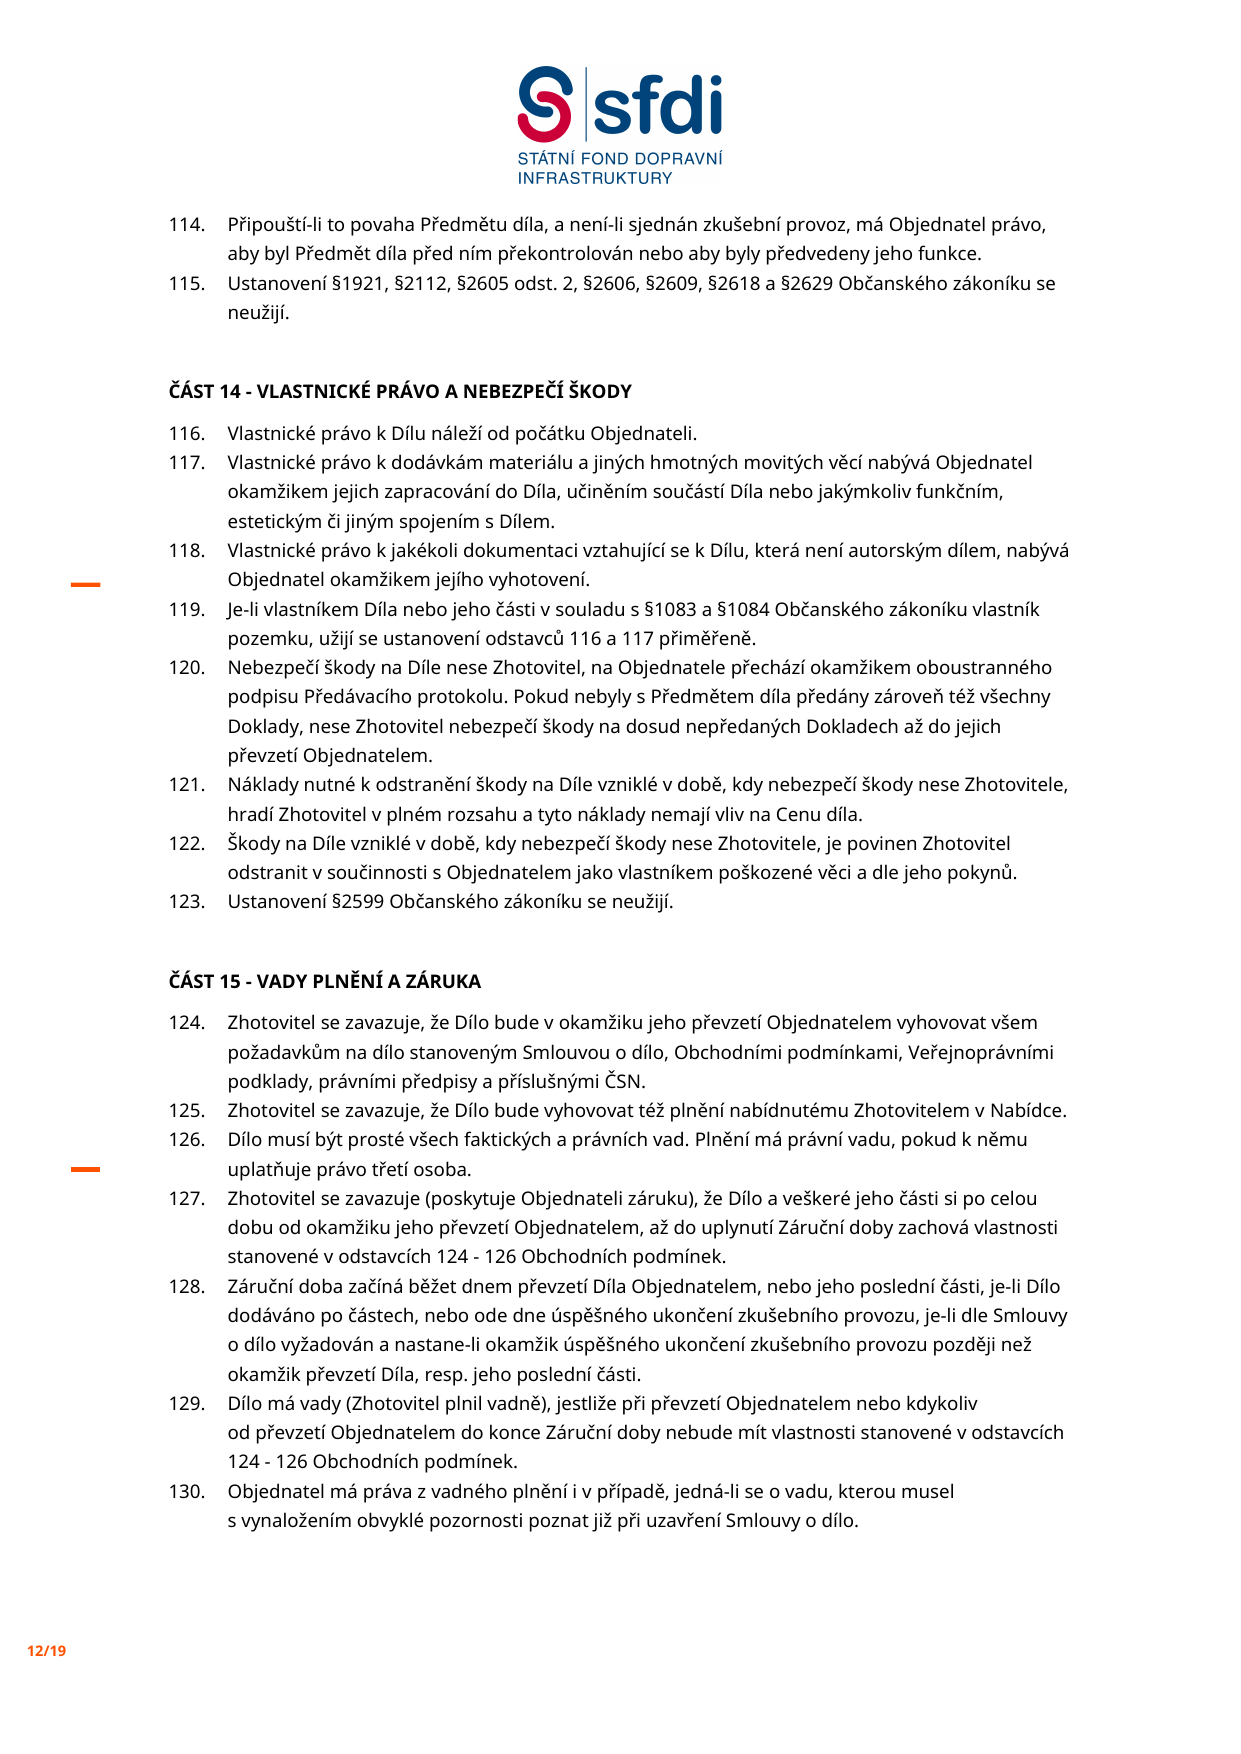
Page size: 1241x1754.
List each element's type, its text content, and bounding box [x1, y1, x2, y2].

list Zhotovitel se zavazuje (poskytuje Objednateli záruku), že Dílo a veškeré jeho části si po celou dobu od okamžiku jeho převzetí Objednatelem, až do uplynutí Záruční doby zachová vlastnosti stanovené v odstavcích 158 - 160 Obchodních podmínek. [168, 1185, 1072, 1269]
list Záruční doba začíná běžet dnem převzetí Díla Objednatelem, nebo jeho poslední části, je-li Dílo dodáváno po částech, nebo ode dne úspěšného ukončení zkušebního provozu, je-li dle Smlouvy o dílo vyžadován a nastane-li okamžik úspěšného ukončení zkušebního provozu později než okamžik převzetí Díla, resp. jeho poslední části. [168, 1273, 1072, 1386]
picture [517, 65, 723, 184]
list Je-li vlastníkem Díla nebo jeho části v souladu s §1083 a §1084 Občanského zákoníku vlastník pozemku, užijí se ustanovení odstavců 150 a 151 přiměřeně. [168, 596, 1072, 651]
list Náklady nutné k odstranění škody na Díle vzniklé v době, kdy nebezpečí škody nese Zhotovitele, hradí Zhotovitel v plném rozsahu a tyto náklady nemají vliv na Cenu díla. [168, 772, 1072, 826]
list Vlastnické právo k dodávkám materiálu a jiných hmotných movitých věcí nabývá Objednatel okamžikem jejich zapracování do Díla, učiněním součástí Díla nebo jakýmkoliv funkčním, estetickým či jiným spojením s Dílem. [168, 449, 1072, 534]
list Ustanovení §1921, §2112, §2605 odst. 2, §2606, §2609, §2618 a §2629 Občanského zákoníku se neužijí. [168, 270, 1072, 325]
list Připouští-li to povaha Předmětu díla, a není-li sjednán zkušební provoz, má Objednatel právo, aby byl Předmět díla před ním překontrolován nebo aby byly předvedeny jeho funkce. [168, 211, 1072, 266]
list Ustanovení §2599 Občanského zákoníku se neužijí. [168, 889, 1072, 914]
list Objednatel má práva z vadného plnění i v případě, jedná-li se o vadu, kterou musel s vynaložením obvyklé pozornosti poznat již při uzavření Smlouvy o dílo. [168, 1478, 1072, 1533]
list Dílo musí být prosté všech faktických a právních vad. Plnění má právní vadu, pokud k němu uplatňuje právo třetí osoba. [168, 1127, 1072, 1182]
list Zhotovitel se zavazuje, že Dílo bude vyhovovat též plnění nabídnutému Zhotovitelem v Nabídce. [168, 1097, 1072, 1123]
list VLASTNICKÉ PRÁVO A NEBEZPEČÍ ŠKODY [168, 378, 1072, 404]
list Nebezpečí škody na Díle nese Zhotovitel, na Objednatele přechází okamžikem oboustranného podpisu Předávacího protokolu. Pokud nebyly s Předmětem díla předány zároveň též všechny Doklady, nese Zhotovitel nebezpečí škody na dosud nepředaných Dokladech až do jejich převzetí Objednatelem. [168, 654, 1072, 768]
list VADY PLNĚNÍ A ZÁRUKA [168, 968, 1072, 993]
list Škody na Díle vzniklé v době, kdy nebezpečí škody nese Zhotovitele, je povinen Zhotovitel odstranit v součinnosti s Objednatelem jako vlastníkem poškozené věci a dle jeho pokynů. [168, 830, 1072, 885]
list Dílo má vady (Zhotovitel plnil vadně), jestliže při převzetí Objednatelem nebo kdykoliv od převzetí Objednatelem do konce Záruční doby nebude mít vlastnosti stanovené v odstavcích 158 - 160 Obchodních podmínek. [168, 1390, 1072, 1474]
list Zhotovitel se zavazuje, že Dílo bude v okamžiku jeho převzetí Objednatelem vyhovovat všem požadavkům na dílo stanoveným Smlouvou o dílo, Obchodními podmínkami, Veřejnoprávními podklady, právními předpisy a příslušnými ČSN. [168, 1010, 1072, 1094]
list Vlastnické právo k jakékoli dokumentaci vztahující se k Dílu, která není autorským dílem, nabývá Objednatel okamžikem jejího vyhotovení. [168, 537, 1072, 592]
list Vlastnické právo k Dílu náleží od počátku Objednateli. [168, 420, 1072, 446]
